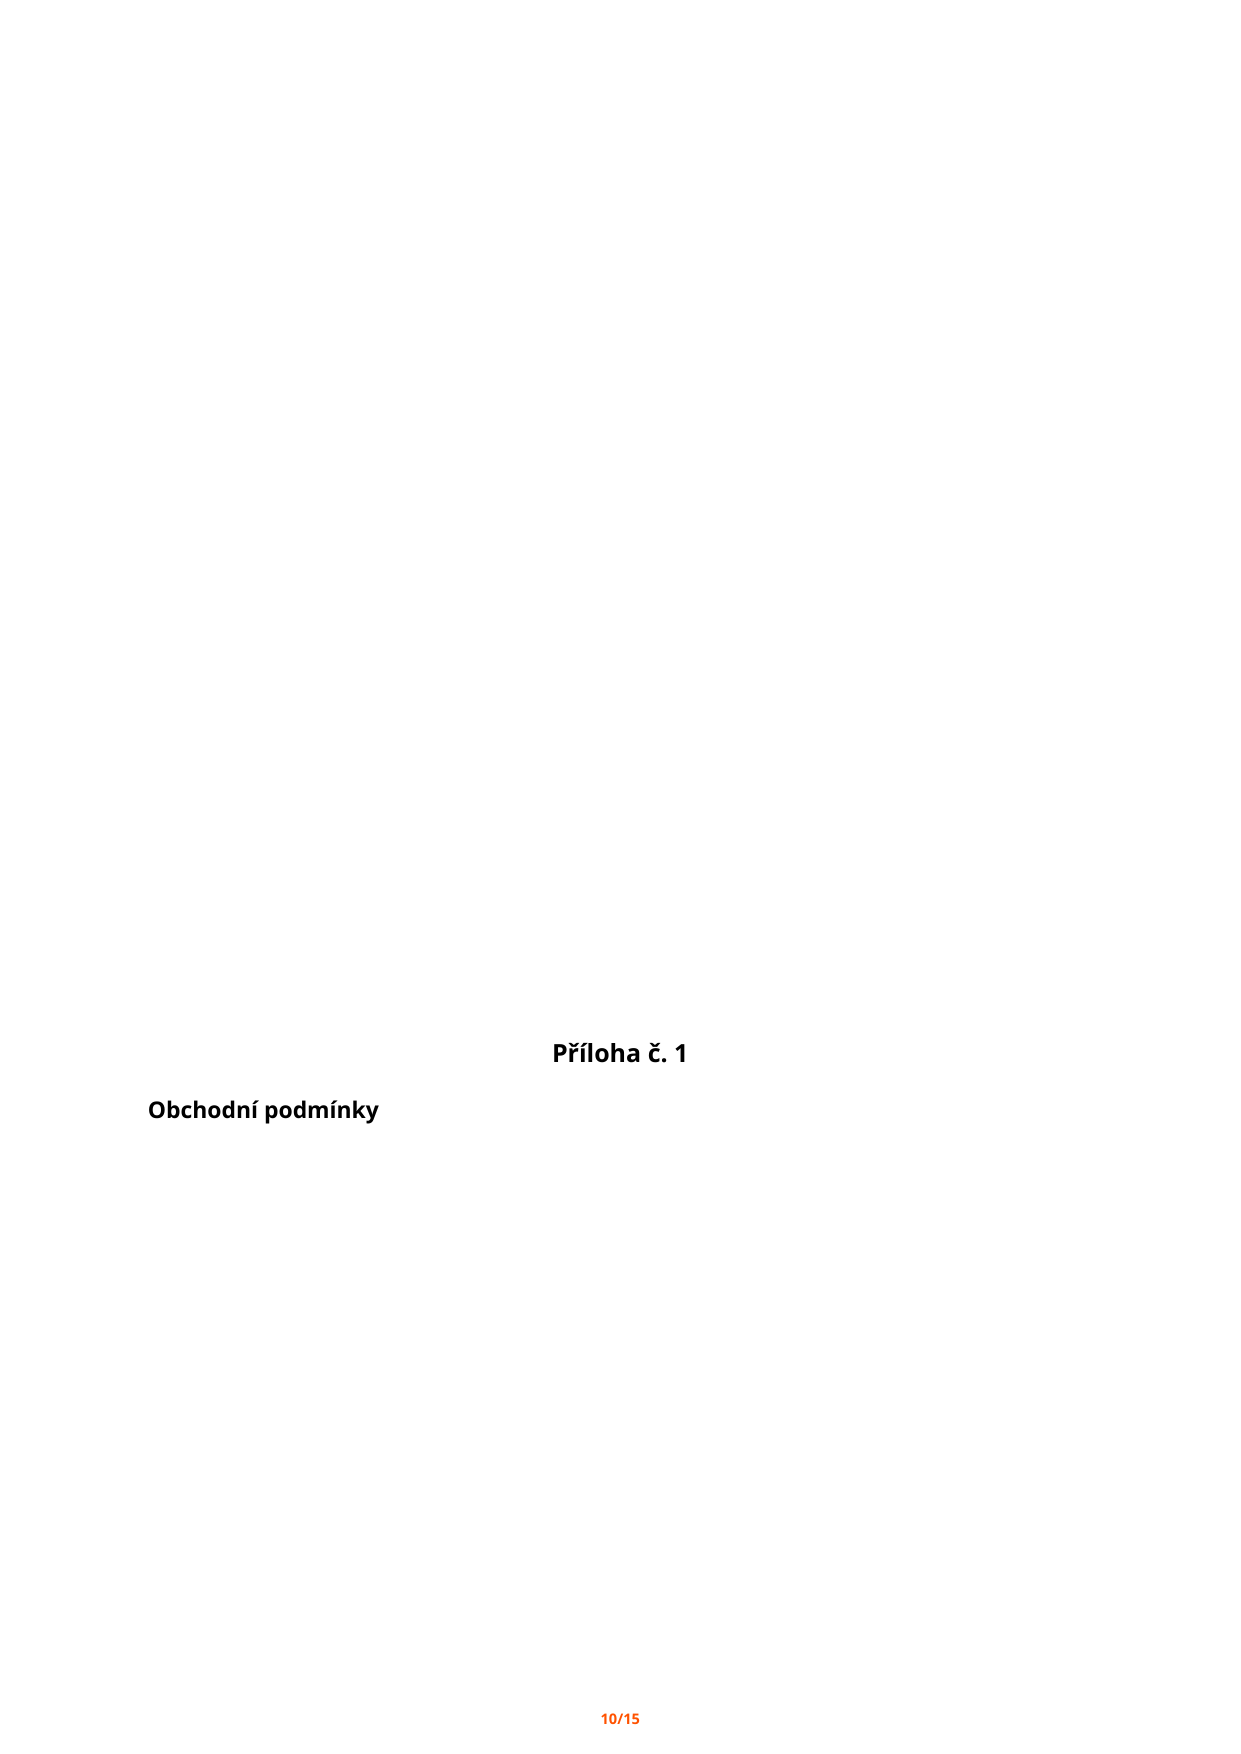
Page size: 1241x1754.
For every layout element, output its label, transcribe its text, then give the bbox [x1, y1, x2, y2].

text Obchodní podmínky [148, 1093, 1093, 1125]
text Příloha č. 1 [148, 1039, 1093, 1068]
